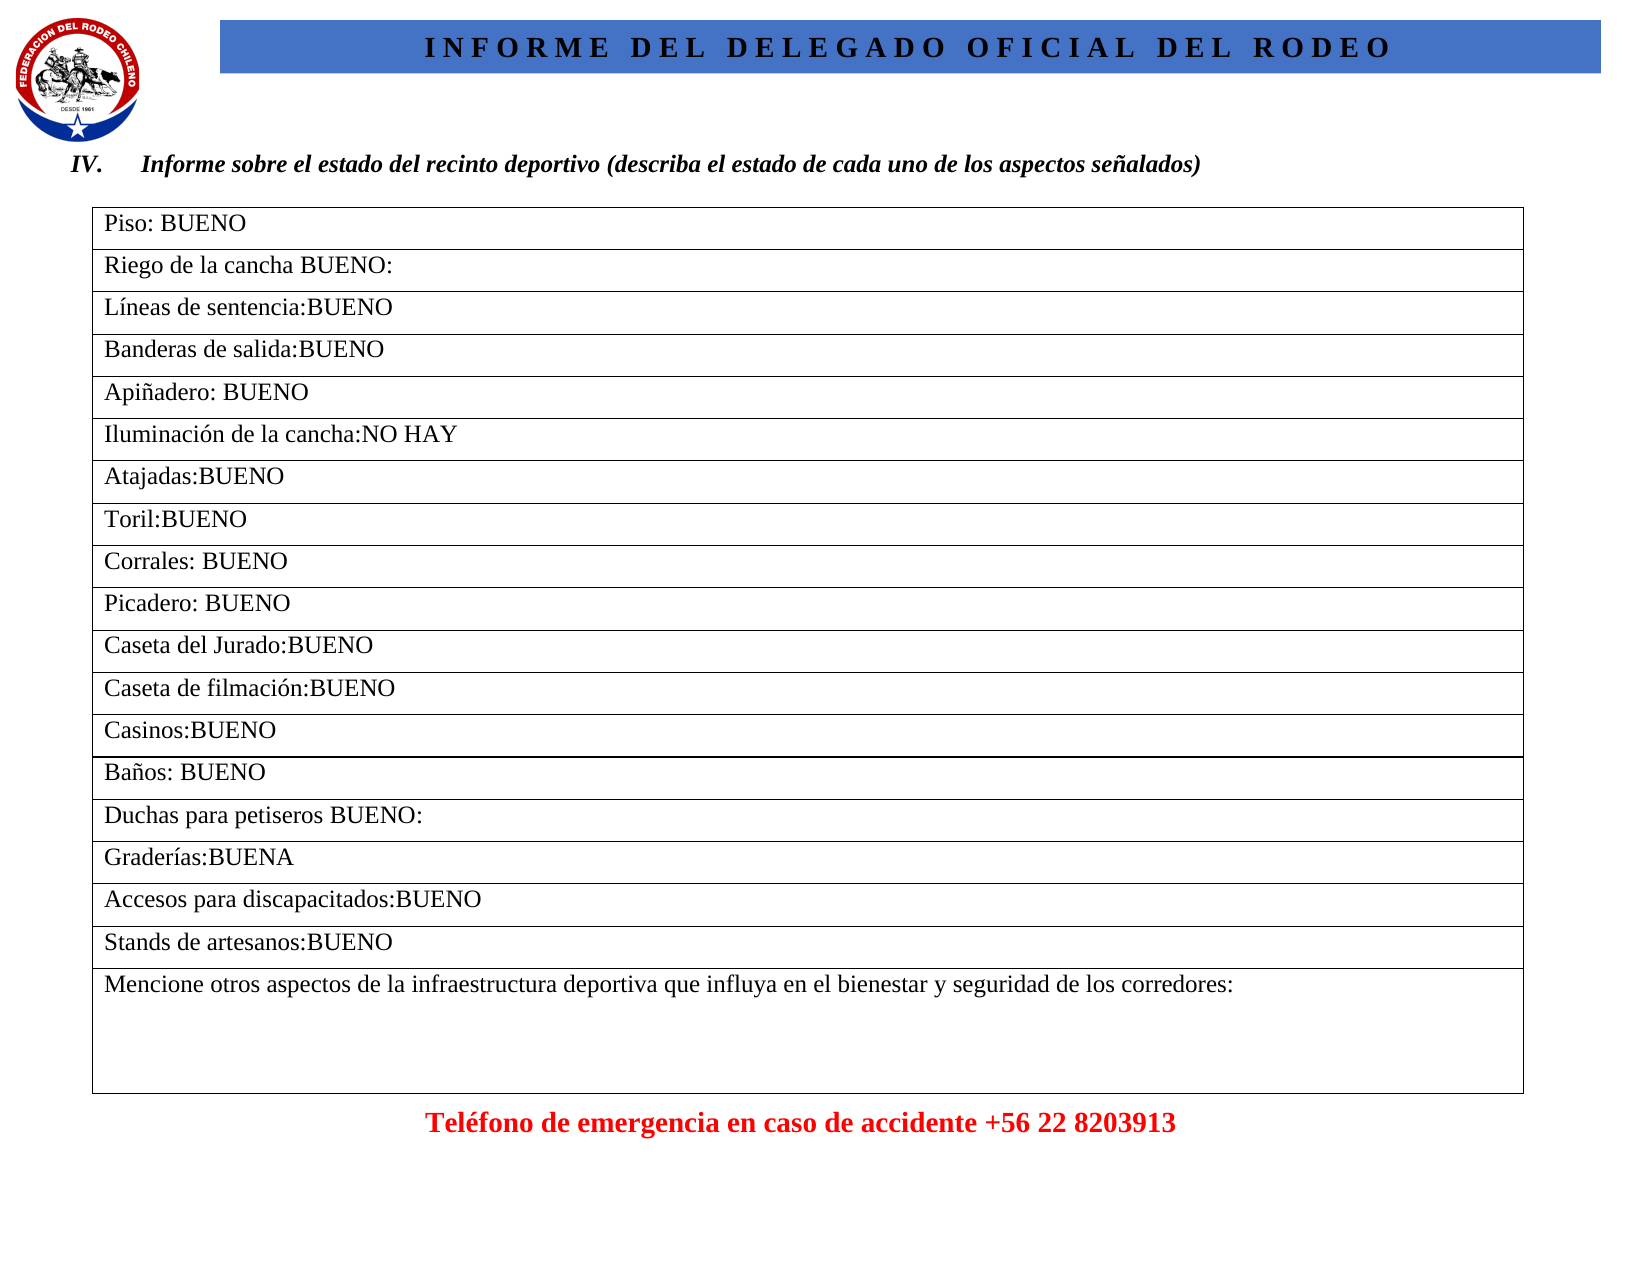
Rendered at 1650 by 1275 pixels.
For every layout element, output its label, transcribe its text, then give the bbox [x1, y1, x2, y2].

table_cell Graderías:BUENA [93, 842, 1523, 883]
list Informe sobre el estado del recinto deportivo (describa el estado de cada uno de los aspectos señalados) [103, 149, 1329, 178]
table_cell Duchas para petiseros BUENO: [93, 800, 1523, 841]
table_cell Riego de la cancha BUENO: [93, 250, 1523, 291]
table_cell Picadero: BUENO [93, 588, 1523, 629]
table_cell Corrales: BUENO [93, 546, 1523, 587]
table_cell Stands de artesanos:BUENO [93, 927, 1523, 968]
table_cell Iluminación de la cancha:NO HAY [93, 419, 1523, 460]
table_cell Baños: BUENO [93, 758, 1523, 799]
table_cell Casinos:BUENO [93, 715, 1523, 756]
table_header Piso: BUENO [93, 208, 1523, 249]
picture [15, 18, 140, 142]
table_cell Caseta de filmación:BUENO [93, 673, 1523, 714]
table_cell Toril:BUENO [93, 504, 1523, 545]
table_cell Accesos para discapacitados:BUENO [93, 884, 1523, 926]
table_cell Mencione otros aspectos de la infraestructura deportiva que influya en el bienestar y seguridad de los corredores: [93, 969, 1523, 1093]
table_cell Atajadas:BUENO [93, 461, 1523, 503]
table_cell Líneas de sentencia:BUENO [93, 292, 1523, 333]
table_cell Apiñadero: BUENO [93, 377, 1523, 418]
table_cell Banderas de salida:BUENO [93, 335, 1523, 376]
table_cell Caseta del Jurado:BUENO [93, 631, 1523, 672]
